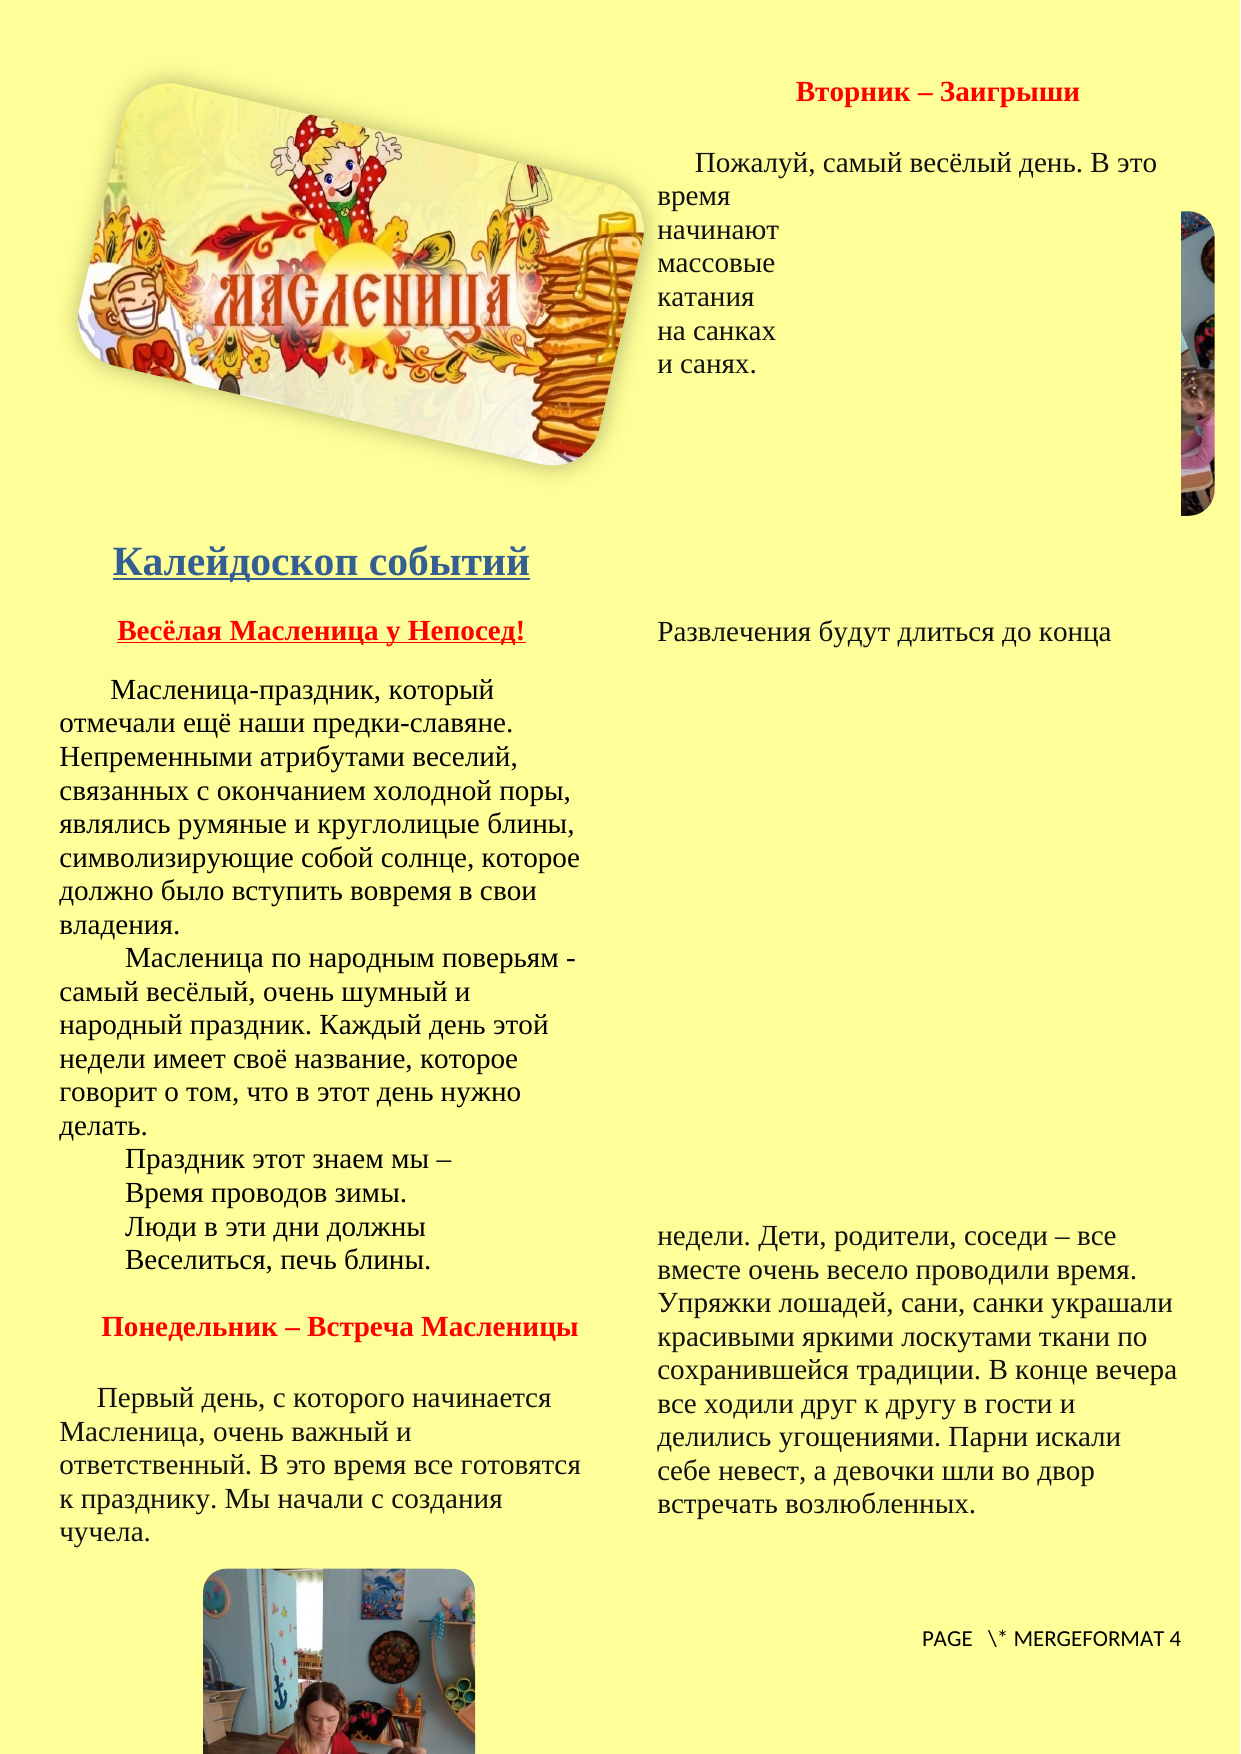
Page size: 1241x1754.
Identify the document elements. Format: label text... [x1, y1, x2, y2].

text Калейдоскоп событий [59, 537, 583, 584]
text Пожалуй, самый весёлый день. В это время начинают массовые катания на санках и санях. Развлечения будут длиться до конца недели. Дети, родители, соседи – все вместе очень весело проводили время. Упряжки лошадей, сани, санки украшали красивыми яркими лоскутами ткани по сохранившейся традиции. В конце вечера все ходили друг к другу в гости и делились угощениями. Парни искали себе невест, а девочки шли во двор встречать возлюбленных. [657, 145, 1181, 1520]
text Время проводов зимы. [59, 1175, 583, 1209]
text Масленица-праздник, который отмечали ещё наши предки-славяне. Непременными атрибутами веселий, связанных с окончанием холодной поры, являлись румяные и круглолицые блины, символизирующие собой солнце, которое должно было вступить вовремя в свои владения. [59, 672, 583, 940]
picture [1181, 211, 1215, 516]
picture [78, 83, 644, 466]
text Первый день, с которого начинается Масленица, очень важный и ответственный. В это время все готовятся к празднику. Мы начали с создания чучела. [59, 1380, 583, 1548]
text Весёлая Масленица у Непосед! [59, 613, 583, 646]
text Люди в эти дни должны [59, 1209, 583, 1242]
text Веселиться, печь блины. [59, 1242, 583, 1276]
text Масленица по народным поверьям -самый весёлый, очень шумный и народный праздник. Каждый день этой недели имеет своё название, которое говорит о том, что в этот день нужно делать. [59, 940, 583, 1142]
text Вторник – Заигрыши [657, 74, 1181, 107]
text Понедельник – Встреча Масленицы [59, 1309, 583, 1343]
picture [203, 1568, 476, 1754]
text Праздник этот знаем мы – [59, 1142, 583, 1175]
